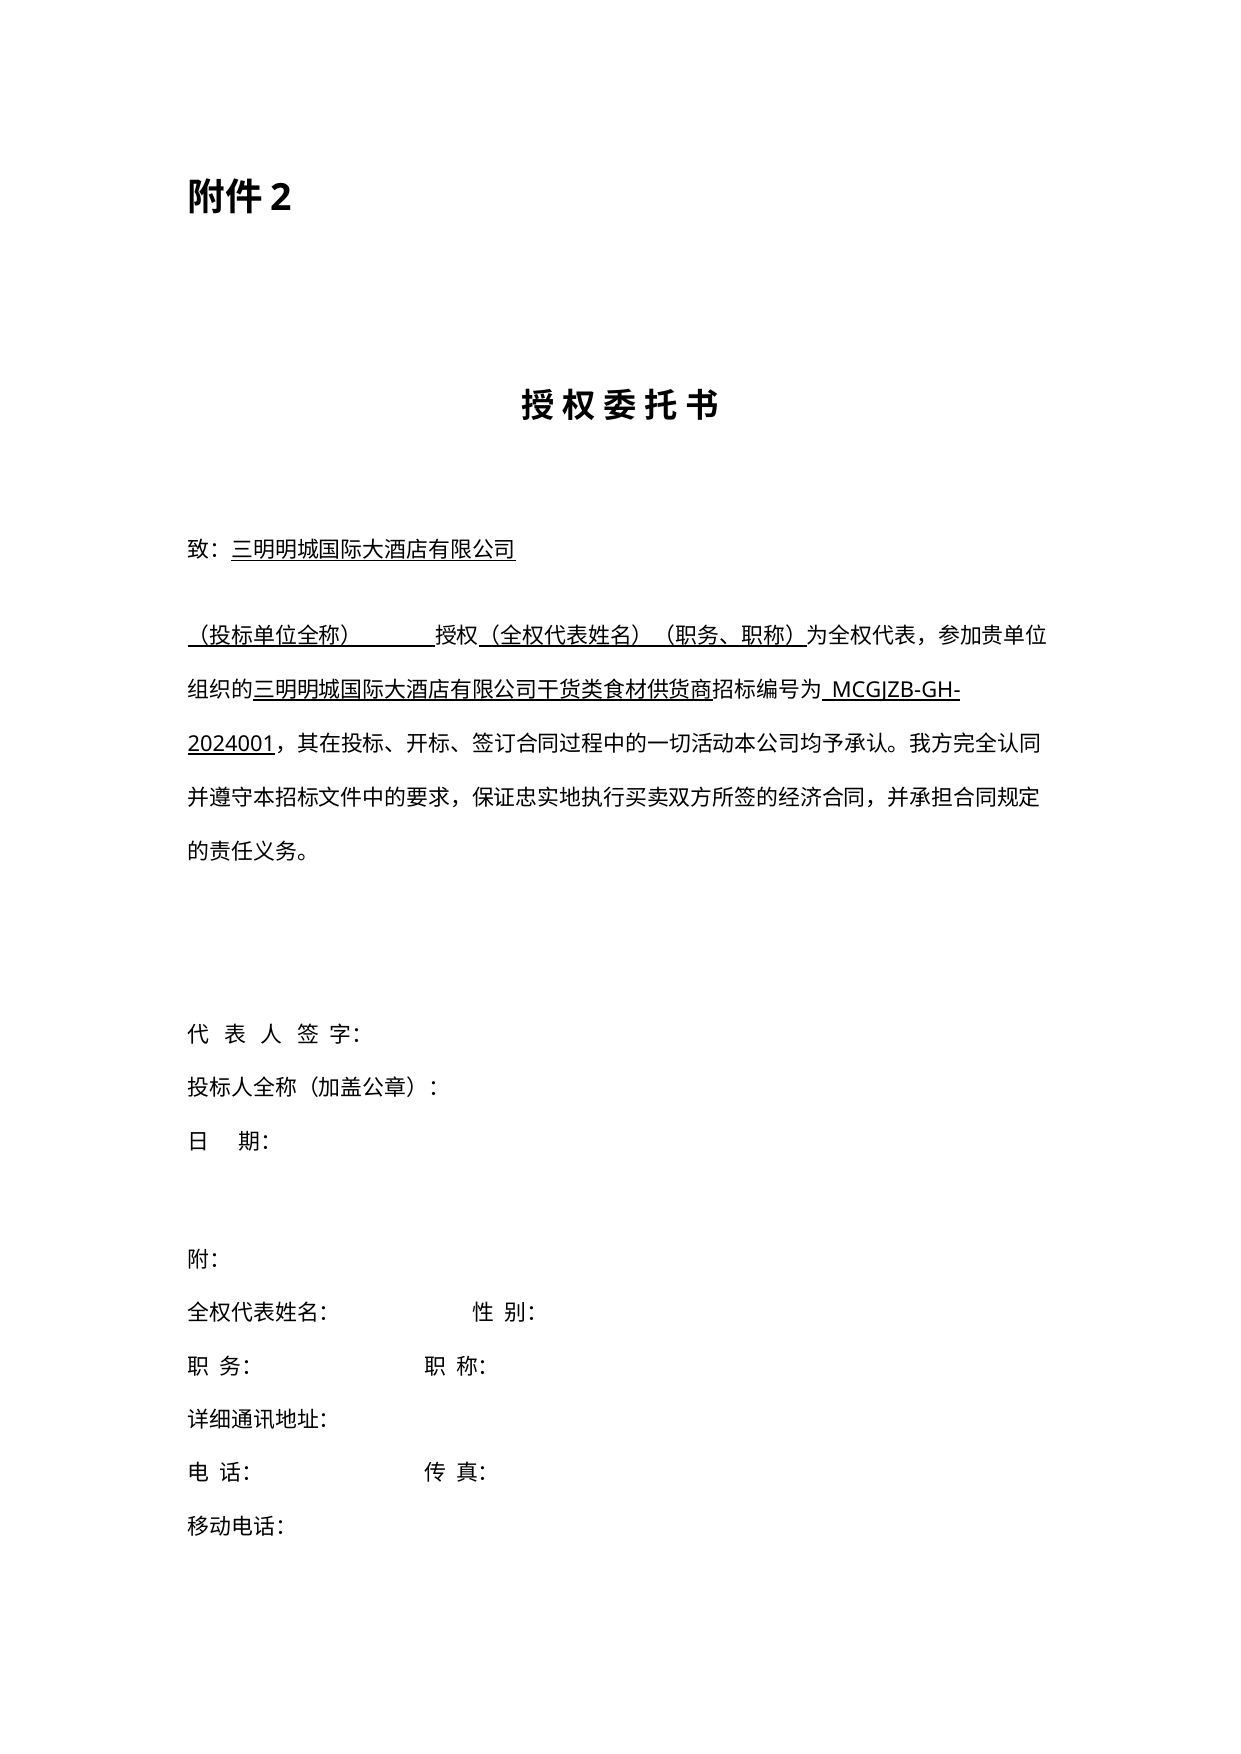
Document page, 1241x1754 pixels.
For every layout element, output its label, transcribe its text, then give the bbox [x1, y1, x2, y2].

text 附： [187, 1242, 1053, 1274]
subtitle 附件2 [187, 162, 1053, 227]
text 详细通讯地址： [187, 1402, 1053, 1434]
text 职 务： 职 称： [187, 1348, 1053, 1381]
text 电 话： 传 真： [187, 1455, 1053, 1487]
text （投标单位全称） 授权（全权代表姓名）（职务、职称）为全权代表，参加贵单位组织的三明明城国际大酒店有限公司干货类食材供货商招标编号为 MCGJZB-GH-2024001，其在投标、开标、签订合同过程中的一切活动本公司均予承认。我方完全认同并遵守本招标文件中的要求，保证忠实地执行买卖双方所签的经济合同，并承担合同规定的责任义务。 [187, 618, 1053, 866]
text 移动电话： [187, 1508, 1053, 1541]
text 日 期： [187, 1123, 1053, 1156]
text 授 权 委 托 书 [187, 370, 1053, 435]
text 代 表 人 签 字： [187, 1017, 1053, 1049]
text 致：三明明城国际大酒店有限公司 [187, 532, 1053, 564]
text 投标人全称（加盖公章）： [187, 1070, 1053, 1102]
text 全权代表姓名： 性 别： [187, 1295, 1053, 1327]
